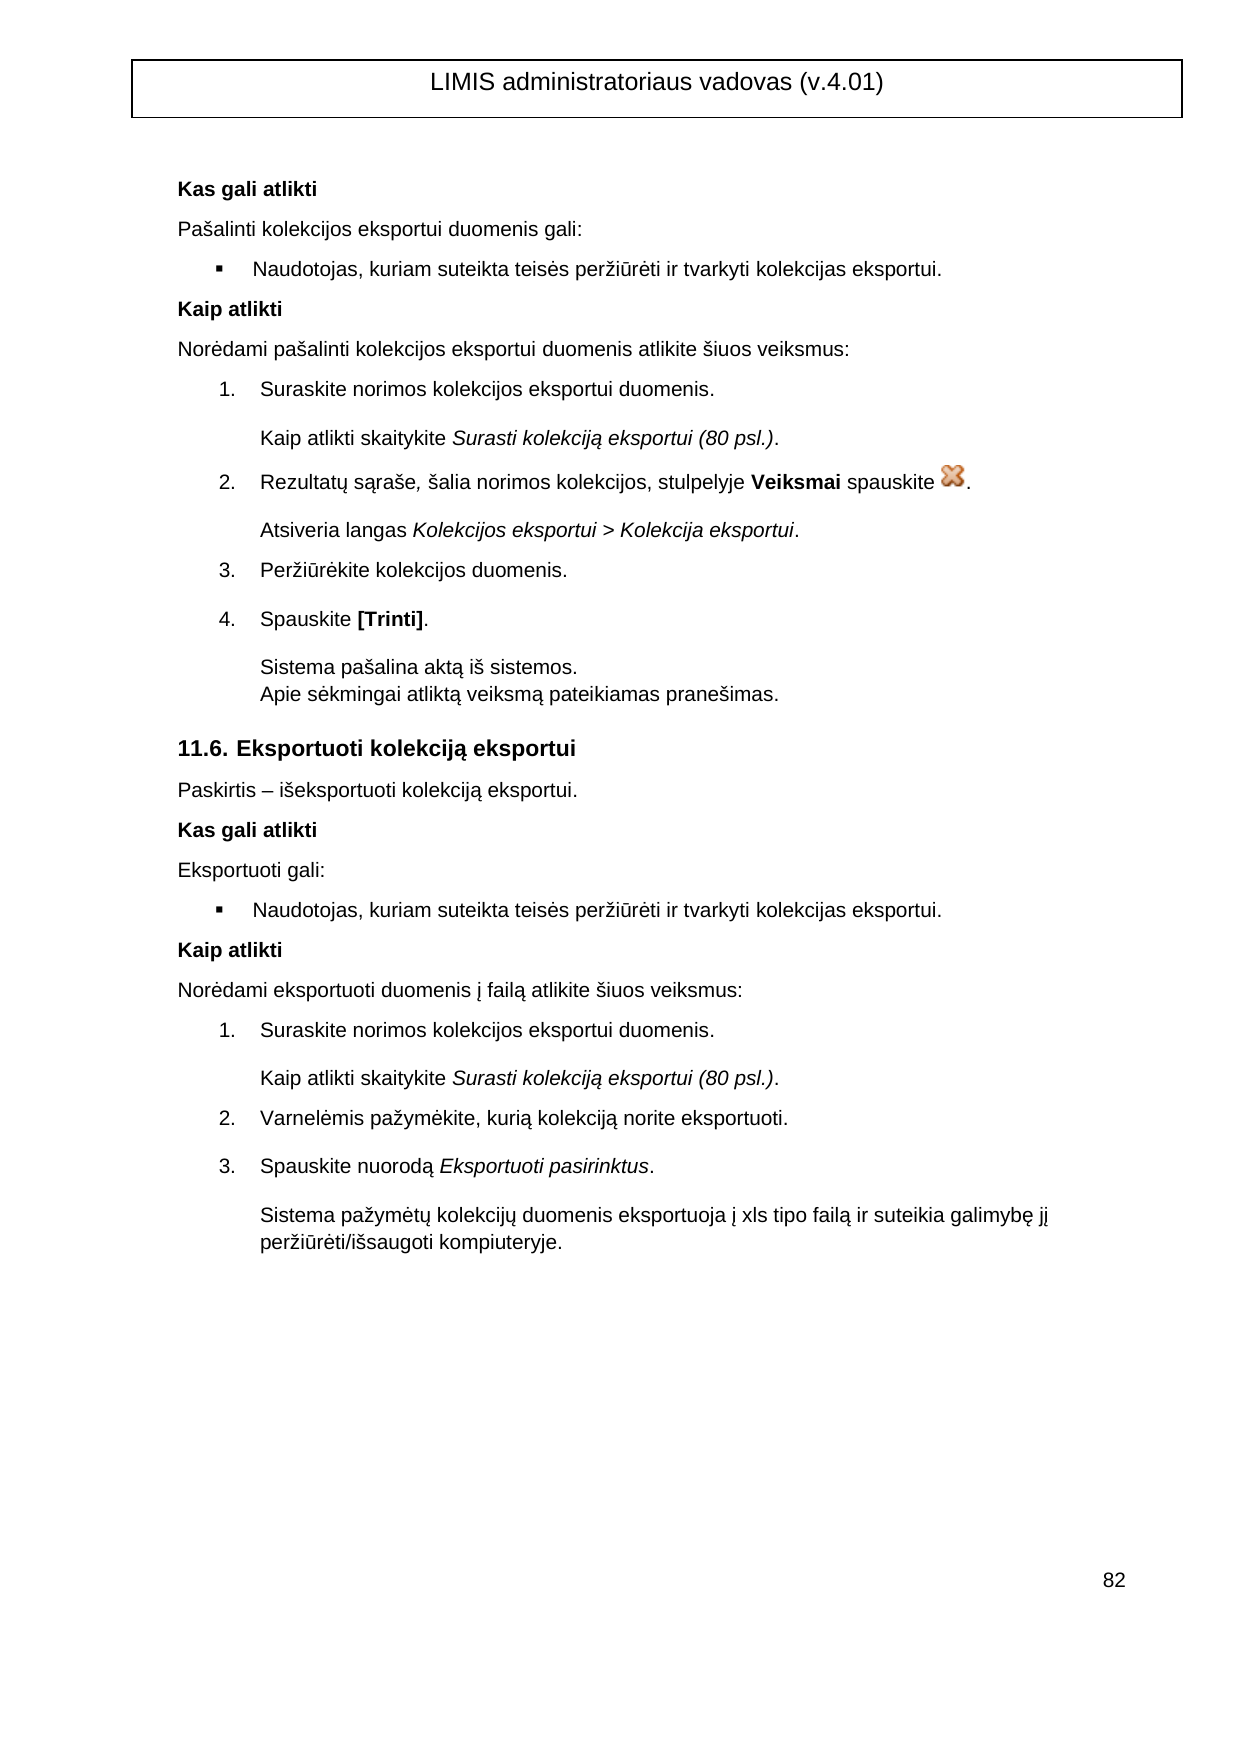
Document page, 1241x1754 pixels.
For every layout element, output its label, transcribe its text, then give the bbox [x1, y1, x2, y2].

text Peržiūrėkite kolekcijos duomenis. [218, 558, 1137, 582]
subtitle Eksportuoti kolekciją eksportui [177, 735, 1137, 761]
text Spauskite [Trinti]. [218, 606, 1137, 630]
text Eksportuoti gali: [177, 857, 1137, 881]
text Rezultatų sąraše, šalia norimos kolekcijos, stulpelyje Veiksmai spauskite . [218, 466, 1137, 494]
text Spauskite nuorodą Eksportuoti pasirinktus. [218, 1154, 1137, 1178]
text Sistema pažymėtų kolekcijų duomenis eksportuoja į xls tipo failą ir suteikia galimybę jį peržiūrėti/išsaugoti kompiuteryje. [260, 1203, 1137, 1254]
list Suraskite norimos kolekcijos eksportui duomenis. [218, 1018, 1137, 1042]
subtitle Kaip atlikti [177, 297, 1137, 321]
subtitle Kas gali atlikti [177, 817, 1137, 841]
subtitle Kas gali atlikti [177, 177, 1137, 201]
text Norėdami pašalinti kolekcijos eksportui duomenis atlikite šiuos veiksmus: [177, 337, 1137, 361]
text Varnelėmis pažymėkite, kurią kolekciją norite eksportuoti. [218, 1106, 1137, 1130]
list Suraskite norimos kolekcijos eksportui duomenis. [218, 377, 1137, 401]
text Atsiveria langas Kolekcijos eksportui > Kolekcija eksportui. [260, 518, 1137, 542]
text Naudotojas, kuriam suteikta teisės peržiūrėti ir tvarkyti kolekcijas eksportui. [214, 897, 1137, 922]
text Kaip atlikti skaitykite Surasti kolekciją eksportui (62 psl.). [260, 426, 1137, 449]
text Naudotojas, kuriam suteikta teisės peržiūrėti ir tvarkyti kolekcijas eksportui. [214, 257, 1137, 281]
picture [940, 465, 966, 490]
subtitle Kaip atlikti [177, 938, 1137, 962]
text Pašalinti kolekcijos eksportui duomenis gali: [177, 217, 1137, 241]
text Sistema pašalina aktą iš sistemos. Apie sėkmingai atliktą veiksmą pateikiamas pranešimas. [260, 655, 1137, 706]
text Paskirtis – išeksportuoti kolekciją eksportui. [177, 777, 1137, 801]
text Norėdami eksportuoti duomenis į failą atlikite šiuos veiksmus: [177, 978, 1137, 1002]
text Kaip atlikti skaitykite Surasti kolekciją eksportui (62 psl.). [260, 1066, 1137, 1090]
